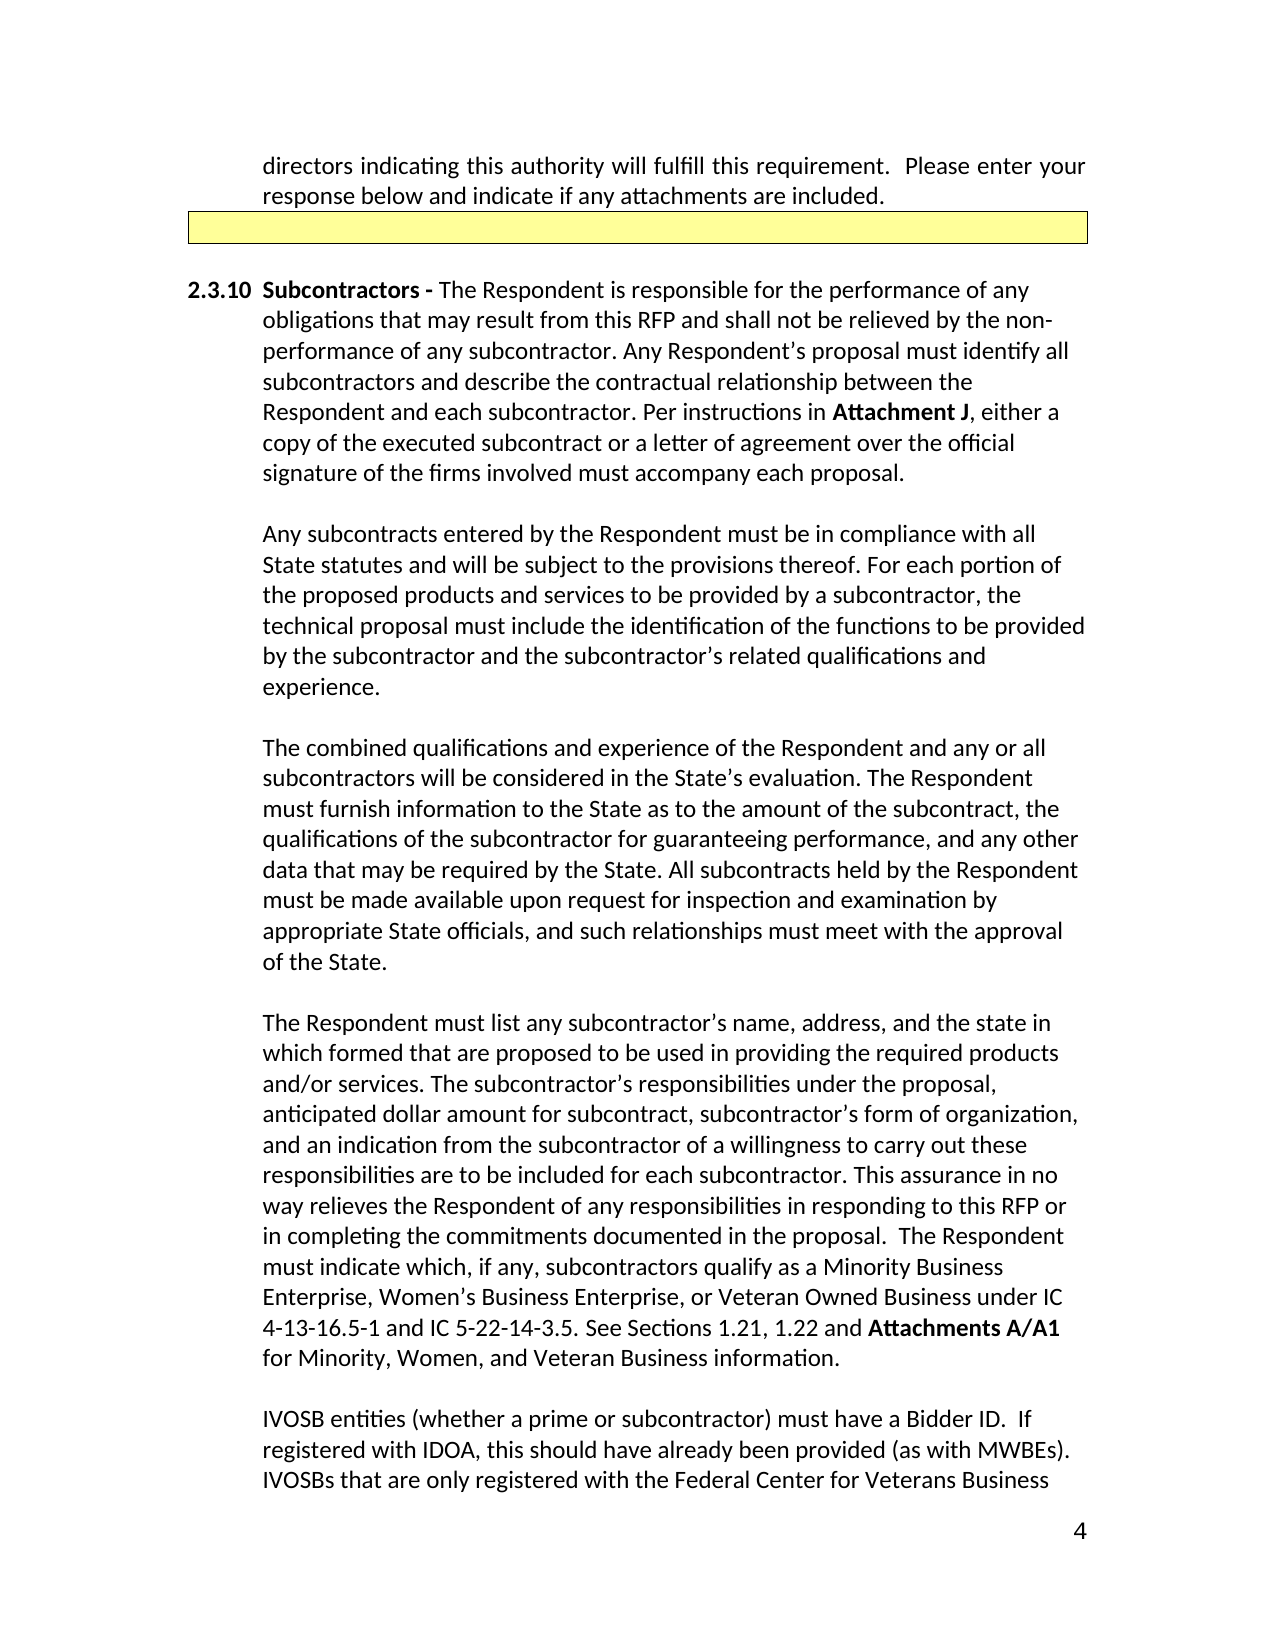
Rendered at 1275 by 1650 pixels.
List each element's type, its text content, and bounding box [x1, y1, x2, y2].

table_header [189, 212, 1087, 243]
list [187, 150, 1087, 211]
list Subcontractors - The Respondent is responsible for the performance of any obligations that may result from this RFP and shall not be relieved by the non-performance of any subcontractor. Any Respondent’s proposal must identify all subcontractors and describe the contractual relationship between the Respondent and each subcontractor. Per instructions in Attachment J, either a copy of the executed subcontract or a letter of agreement over the official signature of the firms involved must accompany each proposal. Any subcontracts entered by the Respondent must be in compliance with all State statutes and will be subject to the provisions thereof. For each portion of the proposed products and services to be provided by a subcontractor, the technical proposal must include the identification of the functions to be provided by the subcontractor and the subcontractor’s related qualifications and experience. [187, 274, 1087, 701]
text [262, 1403, 1087, 1495]
list The combined qualifications and experience of the Respondent and any or all subcontractors will be considered in the State’s evaluation. The Respondent must furnish information to the State as to the amount of the subcontract, the qualifications of the subcontractor for guaranteeing performance, and any other data that may be required by the State. All subcontracts held by the Respondent must be made available upon request for inspection and examination by appropriate State officials, and such relationships must meet with the approval of the State. The Respondent must list any subcontractor’s name, address, and the state in which formed that are proposed to be used in providing the required products and/or services. The subcontractor’s responsibilities under the proposal, anticipated dollar amount for subcontract, subcontractor’s form of organization, and an indication from the subcontractor of a willingness to carry out these responsibilities are to be included for each subcontractor. This assurance in no way relieves the Respondent of any responsibilities in responding to this RFP or in completing the commitments documented in the proposal. The Respondent must indicate which, if any, subcontractors qualify as a Minority Business Enterprise, Women’s Business Enterprise, or Veteran Owned Business under IC 4-13-16.5-1 and IC 5-22-14-3.5. See Sections 1.21, 1.22 and Attachments A/A1 for Minority, Women, and Veteran Business information. [262, 732, 1087, 1373]
